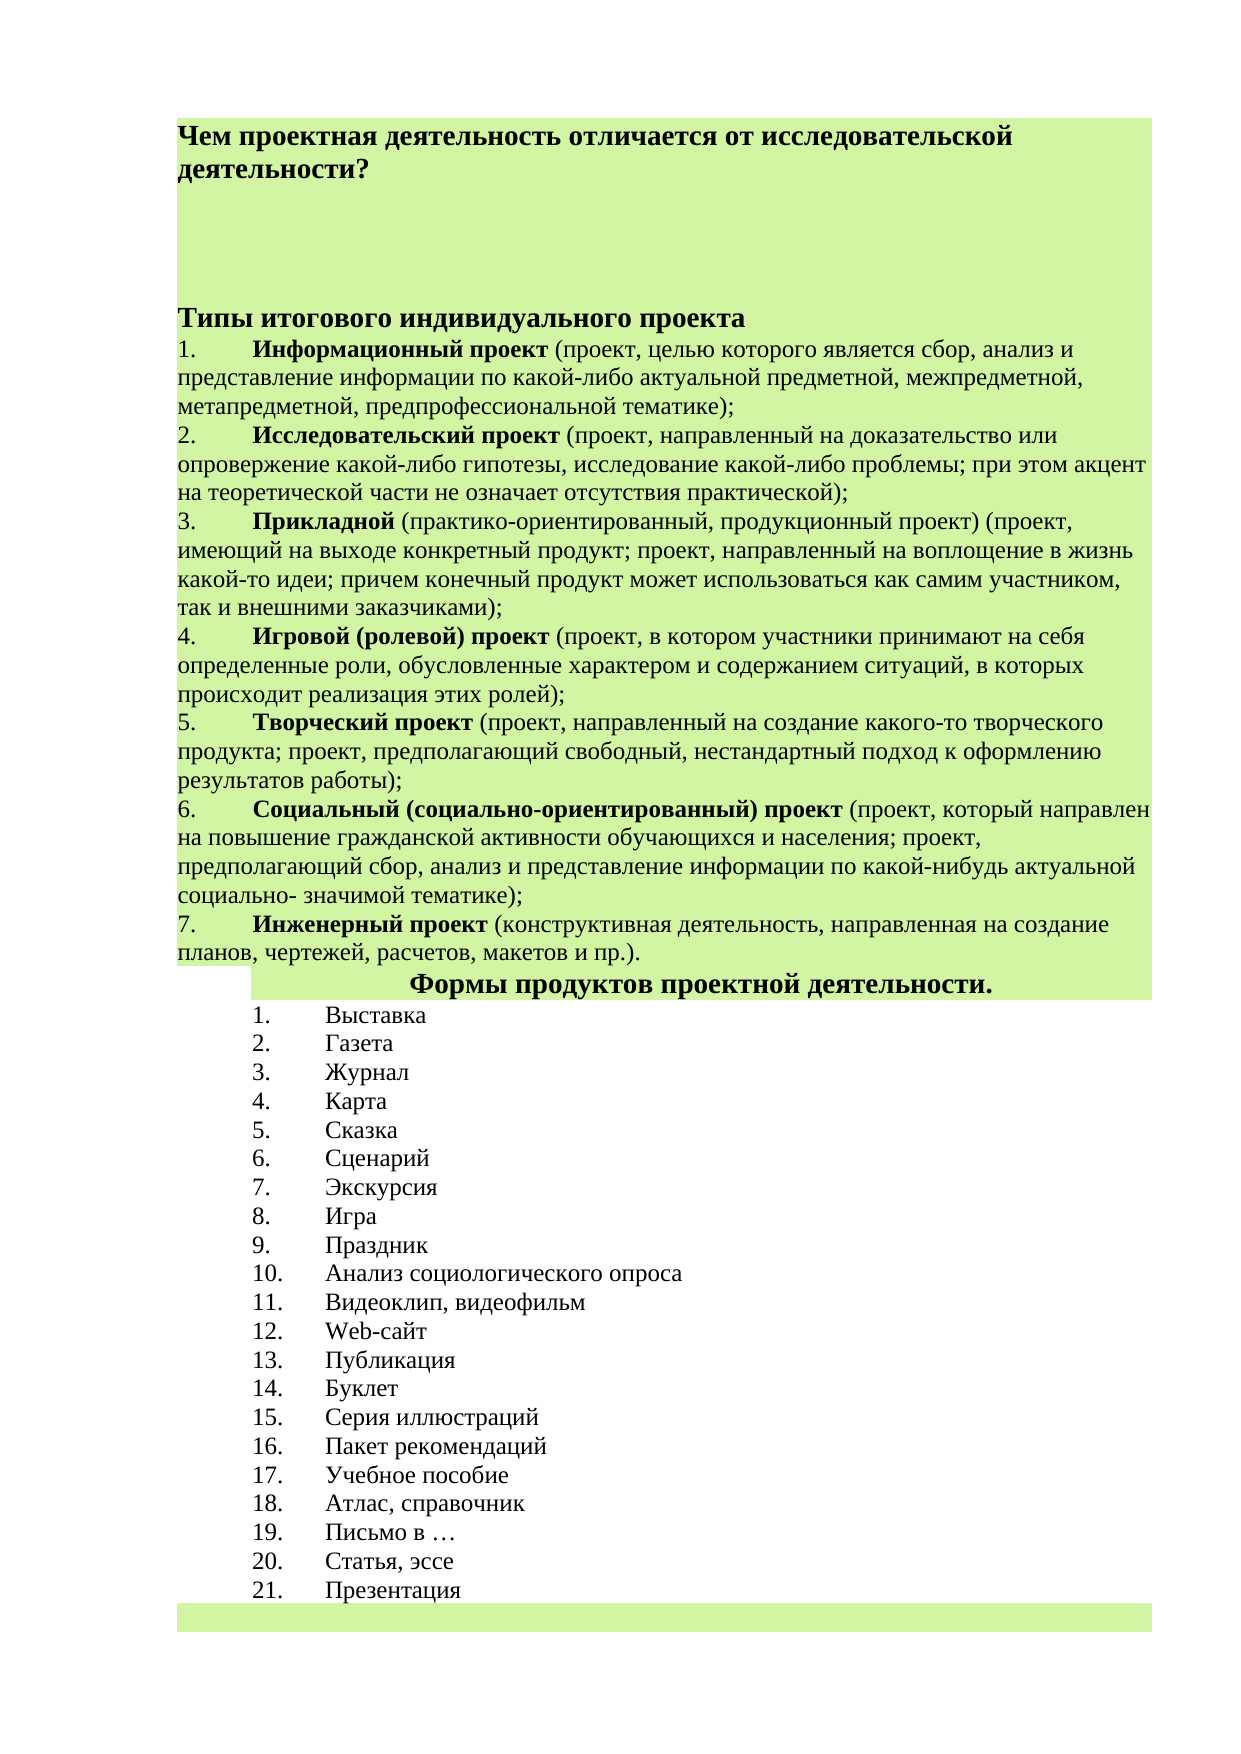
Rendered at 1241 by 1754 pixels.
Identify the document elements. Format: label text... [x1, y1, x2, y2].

text Типы итогового индивидуального проекта [177, 300, 1152, 334]
text 2. Исследовательский проект (проект, направленный на доказательство или опровержение какой-либо гипотезы, исследование какой-либо проблемы; при этом акцент на теоретической части не означает отсутствия практической); [177, 420, 1152, 506]
text 6. Социальный (социально-ориентированный) проект (проект, который направлен на повышение гражданской активности обучающихся и населения; проект, предполагающий сбор, анализ и представление информации по какой-нибудь актуальной социально- значимой тематике); [177, 794, 1152, 909]
list Праздник [251, 1230, 1152, 1258]
list Буклет [251, 1373, 1152, 1402]
text 5. Творческий проект (проект, направленный на создание какого-то творческого продукта; проект, предполагающий свободный, нестандартный подход к оформлению результатов работы); [177, 707, 1152, 794]
list Сказка [251, 1115, 1152, 1143]
text 1. Информационный проект (проект, целью которого является сбор, анализ и представление информации по какой-либо актуальной предметной, межпредметной, метапредметной, предпрофессиональной тематике); [177, 334, 1152, 420]
list Карта [251, 1086, 1152, 1115]
list Сценарий [251, 1143, 1152, 1172]
list Атлас, справочник [251, 1488, 1152, 1517]
list Выставка [251, 1000, 1152, 1028]
text 4. Игровой (ролевой) проект (проект, в котором участники принимают на себя определенные роли, обусловленные характером и содержанием ситуаций, в которых происходит реализация этих ролей); [177, 621, 1152, 707]
list Игра [251, 1201, 1152, 1230]
list Презентация [251, 1575, 1152, 1603]
text Чем проектная деятельность отличается от исследовательской деятельности? [177, 118, 1152, 185]
list Пакет рекомендаций [251, 1431, 1152, 1460]
list Письмо в … [251, 1517, 1152, 1546]
list Web-сайт [251, 1316, 1152, 1345]
text Формы продуктов проектной деятельности. [251, 966, 1152, 1000]
list Журнал [251, 1057, 1152, 1086]
list Видеоклип, видеофильм [251, 1287, 1152, 1316]
text 7. Инженерный проект (конструктивная деятельность, направленная на создание планов, чертежей, расчетов, макетов и пр.). [177, 909, 1152, 966]
list Анализ социологического опроса [251, 1258, 1152, 1287]
text 3. Прикладной (практико-ориентированный, продукционный проект) (проект, имеющий на выходе конкретный продукт; проект, направленный на воплощение в жизнь какой-то идеи; причем конечный продукт может использоваться как самим участником, так и внешними заказчиками); [177, 506, 1152, 621]
list Статья, эссе [251, 1546, 1152, 1575]
list Публикация [251, 1345, 1152, 1373]
list Газета [251, 1028, 1152, 1057]
list Учебное пособие [251, 1460, 1152, 1488]
list Экскурсия [251, 1172, 1152, 1201]
list Серия иллюстраций [251, 1402, 1152, 1431]
